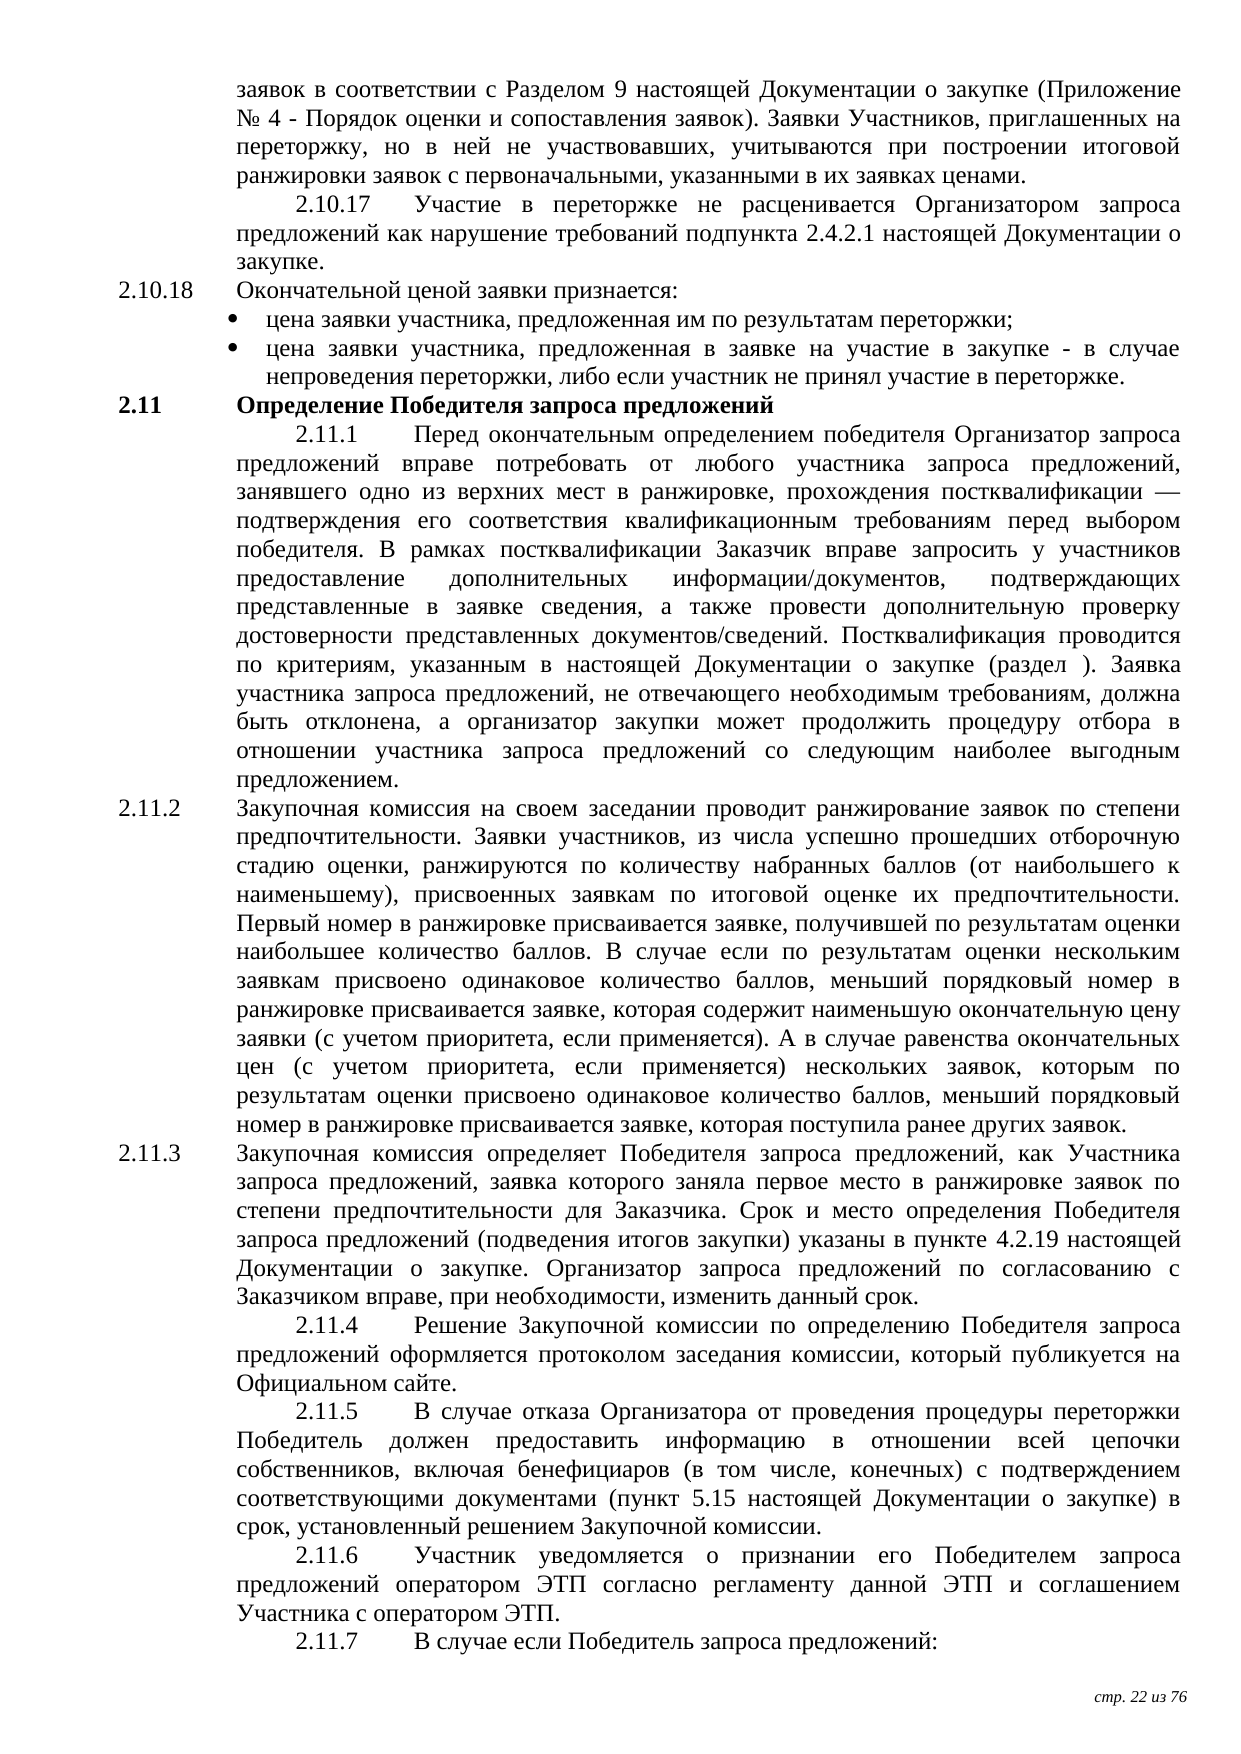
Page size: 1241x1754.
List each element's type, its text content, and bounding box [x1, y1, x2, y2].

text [236, 74, 1181, 189]
list Закупочная комиссия на своем заседании проводит ранжирование заявок по степени предпочтительности. Заявки участников, из числа успешно прошедших отборочную стадию оценки, ранжируются по количеству набранных баллов (от наибольшего к наименьшему), присвоенных заявкам по итоговой оценке их предпочтительности. Первый номер в ранжировке присваивается заявке, получившей по результатам оценки наибольшее количество баллов. В случае если по результатам оценки нескольким заявкам присвоено одинаковое количество баллов, меньший порядковый номер в ранжировке присваивается заявке, которая содержит наименьшую окончательную цену заявки (с учетом приоритета, если применяется). А в случае равенства окончательных цен (с учетом приоритета, если применяется) нескольких заявок, которым по результатам оценки присвоено одинаковое количество баллов, меньший порядковый номер в ранжировке присваивается заявке, которая поступила ранее других заявок. [118, 793, 1181, 1138]
text В случае отказа Организатора от проведения процедуры переторжки Победитель должен предоставить информацию в отношении всей цепочки собственников, включая бенефициаров (в том числе, конечных) с подтверждением соответствующими документами (пункт 5.15 настоящей Документации о закупке) в срок, установленный решением Закупочной комиссии. [236, 1396, 1181, 1540]
text Решение Закупочной комиссии по определению Победителя запроса предложений оформляется протоколом заседания комиссии, который публикуется на Официальном сайте. [236, 1310, 1181, 1396]
text В случае если Победитель запроса предложений: [236, 1626, 1181, 1655]
subtitle Определение Победителя запроса предложений [118, 390, 1181, 419]
list цена заявки участника, предложенная в заявке на участие в закупке - в случае непроведения переторжки, либо если участник не принял участие в переторжке. [228, 333, 1181, 390]
list цена заявки участника, предложенная им по результатам переторжки; [228, 304, 1181, 333]
text Участие в переторжке не расценивается Организатором запроса предложений как нарушение требований подпункта 2.4.2.1 настоящей Документации о закупке. [236, 189, 1181, 275]
text Участник уведомляется о признании его Победителем запроса предложений оператором ЭТП согласно регламенту данной ЭТП и соглашением Участника с оператором ЭТП. [236, 1540, 1181, 1626]
text Перед окончательным определением победителя Организатор запроса предложений вправе потребовать от любого участника запроса предложений, занявшего одно из верхних мест в ранжировке, прохождения постквалификации — подтверждения его соответствия квалификационным требованиям перед выбором победителя. В рамках постквалификации Заказчик вправе запросить у участников предоставление дополнительных информации/документов, подтверждающих представленные в заявке сведения, а также провести дополнительную проверку достоверности представленных документов/сведений. Постквалификация проводится по критериям, указанным в настоящей Документации о закупке (раздел 0). Заявка участника запроса предложений, не отвечающего необходимым требованиям, должна быть отклонена, а организатор закупки может продолжить процедуру отбора в отношении участника запроса предложений со следующим наиболее выгодным предложением. [236, 419, 1181, 793]
list Окончательной ценой заявки признается: [118, 275, 1181, 304]
list Закупочная комиссия определяет Победителя запроса предложений, как Участника запроса предложений, заявка которого заняла первое место в ранжировке заявок по степени предпочтительности для Заказчика. Срок и место определения Победителя запроса предложений (подведения итогов закупки) указаны в пункте 4.2.19 настоящей Документации о закупке. Организатор запроса предложений по согласованию с Заказчиком вправе, при необходимости, изменить данный срок. [118, 1138, 1181, 1310]
